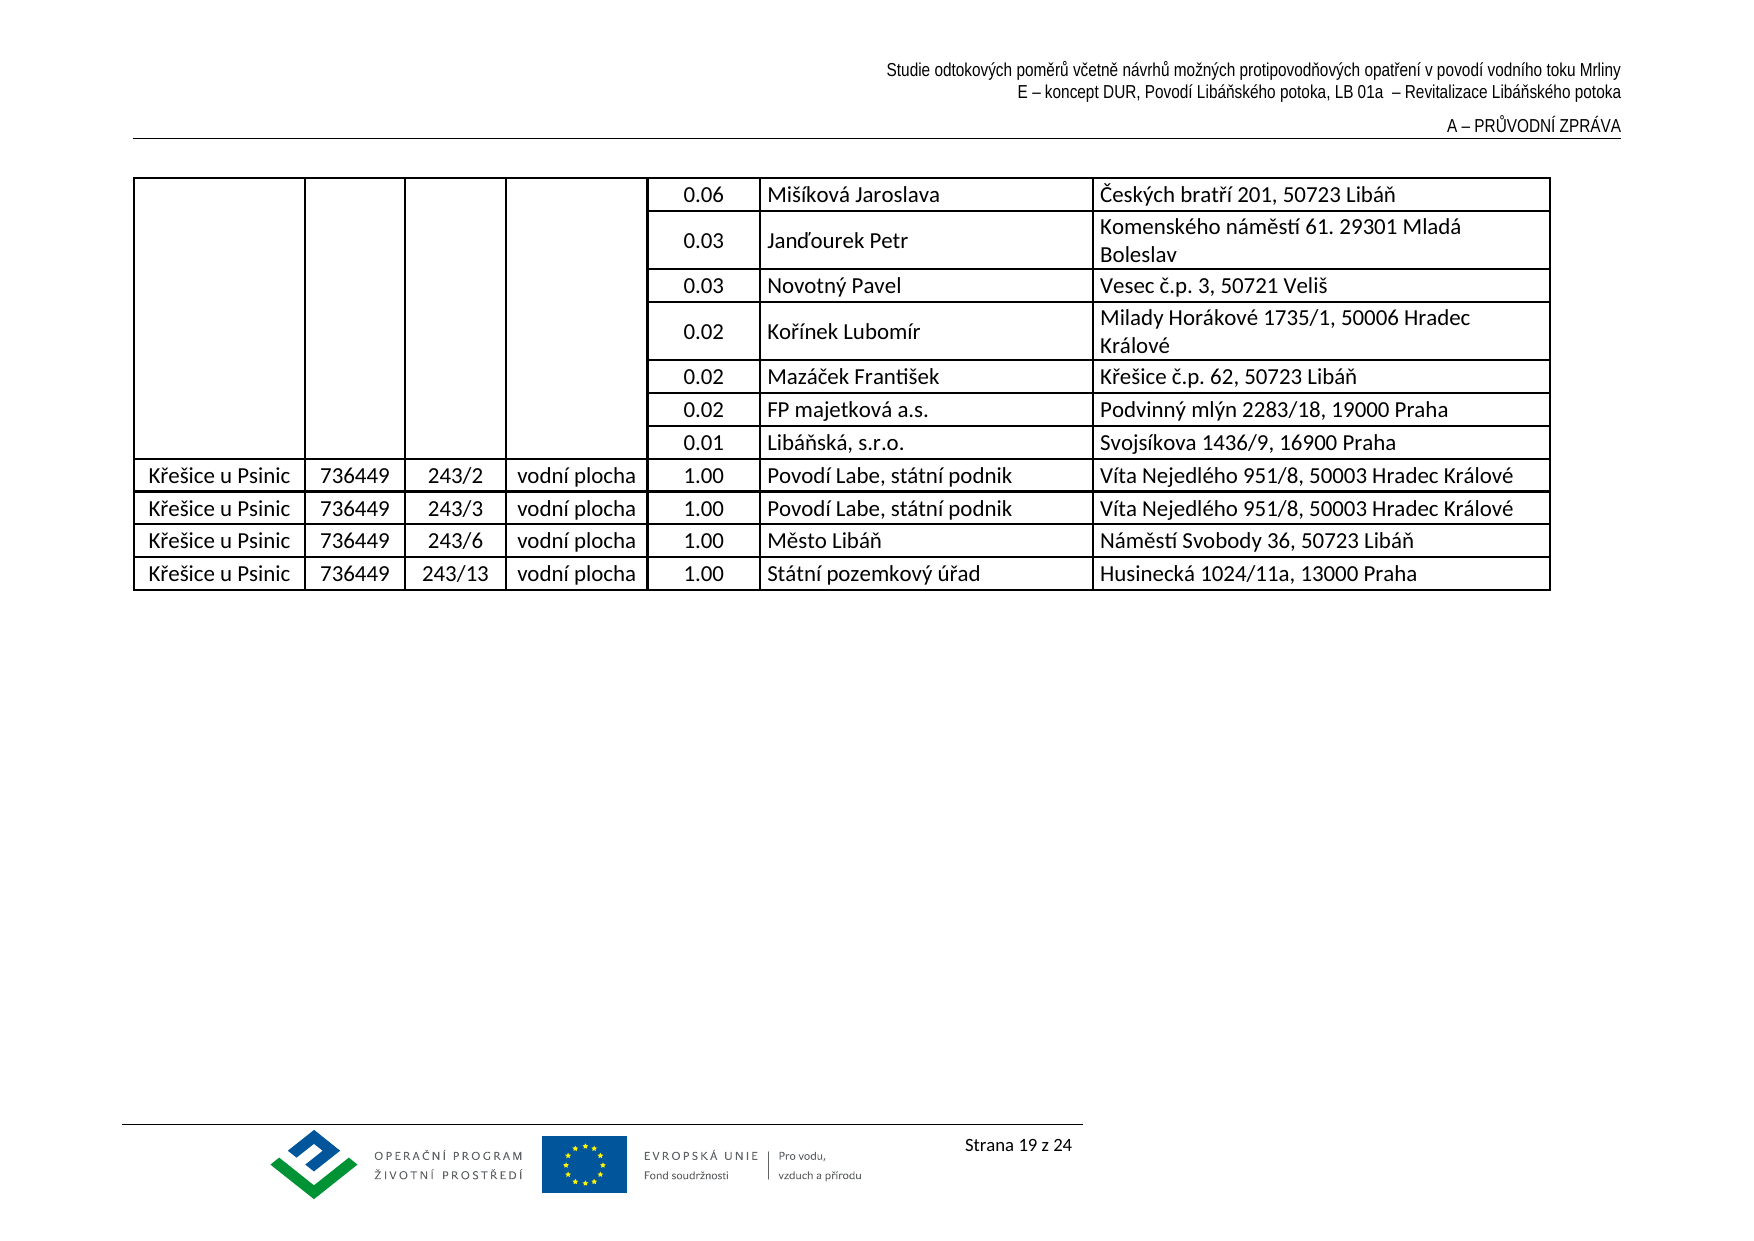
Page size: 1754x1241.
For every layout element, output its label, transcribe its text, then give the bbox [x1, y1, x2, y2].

table_cell Křešice u Psinic [135, 460, 304, 490]
table_cell Novotný Pavel [761, 270, 1092, 301]
table_cell 1.00 [649, 460, 759, 490]
table_cell 736449 [306, 525, 404, 556]
table_cell Náměstí Svobody 36, 50723 Libáň [1094, 525, 1549, 556]
table_cell Křešice u Psinic [135, 558, 304, 589]
table_cell vodní plocha [507, 493, 646, 523]
table_cell 736449 [306, 493, 404, 523]
table_cell 243/13 [406, 558, 505, 589]
table_cell Českých bratří 201, 50723 Libáň [1094, 179, 1549, 210]
table_cell Kořínek Lubomír [761, 303, 1092, 359]
table_cell Libáňská, s.r.o. [761, 427, 1092, 457]
table_cell Povodí Labe, státní podnik [761, 493, 1092, 523]
table_cell Milady Horákové 1735/1, 50006 Hradec Králové [1094, 303, 1549, 359]
table_cell 1.00 [649, 493, 759, 523]
table_cell 1.00 [649, 558, 759, 589]
table_cell 243/3 [406, 493, 505, 523]
table_cell 0.02 [649, 303, 759, 359]
table_cell Povodí Labe, státní podnik [761, 460, 1092, 490]
table_cell Svojsíkova 1436/9, 16900 Praha [1094, 427, 1549, 457]
table_cell Podvinný mlýn 2283/18, 19000 Praha [1094, 394, 1549, 425]
table_cell Komenského náměstí 61. 29301 Mladá Boleslav [1094, 212, 1549, 268]
table_cell 243/6 [406, 525, 505, 556]
table_cell 0.01 [649, 427, 759, 457]
table_cell 243/2 [406, 460, 505, 490]
table_cell vodní plocha [507, 525, 646, 556]
table_cell 736449 [306, 460, 404, 490]
table_cell Janďourek Petr [761, 212, 1092, 268]
table_cell 1.00 [649, 525, 759, 556]
table_cell Město Libáň [761, 525, 1092, 556]
table_cell FP majetková a.s. [761, 394, 1092, 425]
table_cell Křešice u Psinic [135, 493, 304, 523]
table_cell 736449 [306, 558, 404, 589]
table_cell Vesec č.p. 3, 50721 Veliš [1094, 270, 1549, 301]
table_cell vodní plocha [507, 558, 646, 589]
table_cell 0.02 [649, 394, 759, 425]
table_cell Mazáček František [761, 361, 1092, 392]
table_cell Mišíková Jaroslava [761, 179, 1092, 210]
table_cell 0.03 [649, 270, 759, 301]
table_cell Křešice u Psinic [135, 525, 304, 556]
table_cell Husinecká 1024/11a, 13000 Praha [1094, 558, 1549, 589]
table_cell Víta Nejedlého 951/8, 50003 Hradec Králové [1094, 460, 1549, 490]
table_cell Státní pozemkový úřad [761, 558, 1092, 589]
table_cell Křešice č.p. 62, 50723 Libáň [1094, 361, 1549, 392]
table_cell Víta Nejedlého 951/8, 50003 Hradec Králové [1094, 493, 1549, 523]
table_cell 0.02 [649, 361, 759, 392]
table_cell 0.03 [649, 212, 759, 268]
table_cell vodní plocha [507, 460, 646, 490]
table_cell 0.06 [649, 179, 759, 210]
